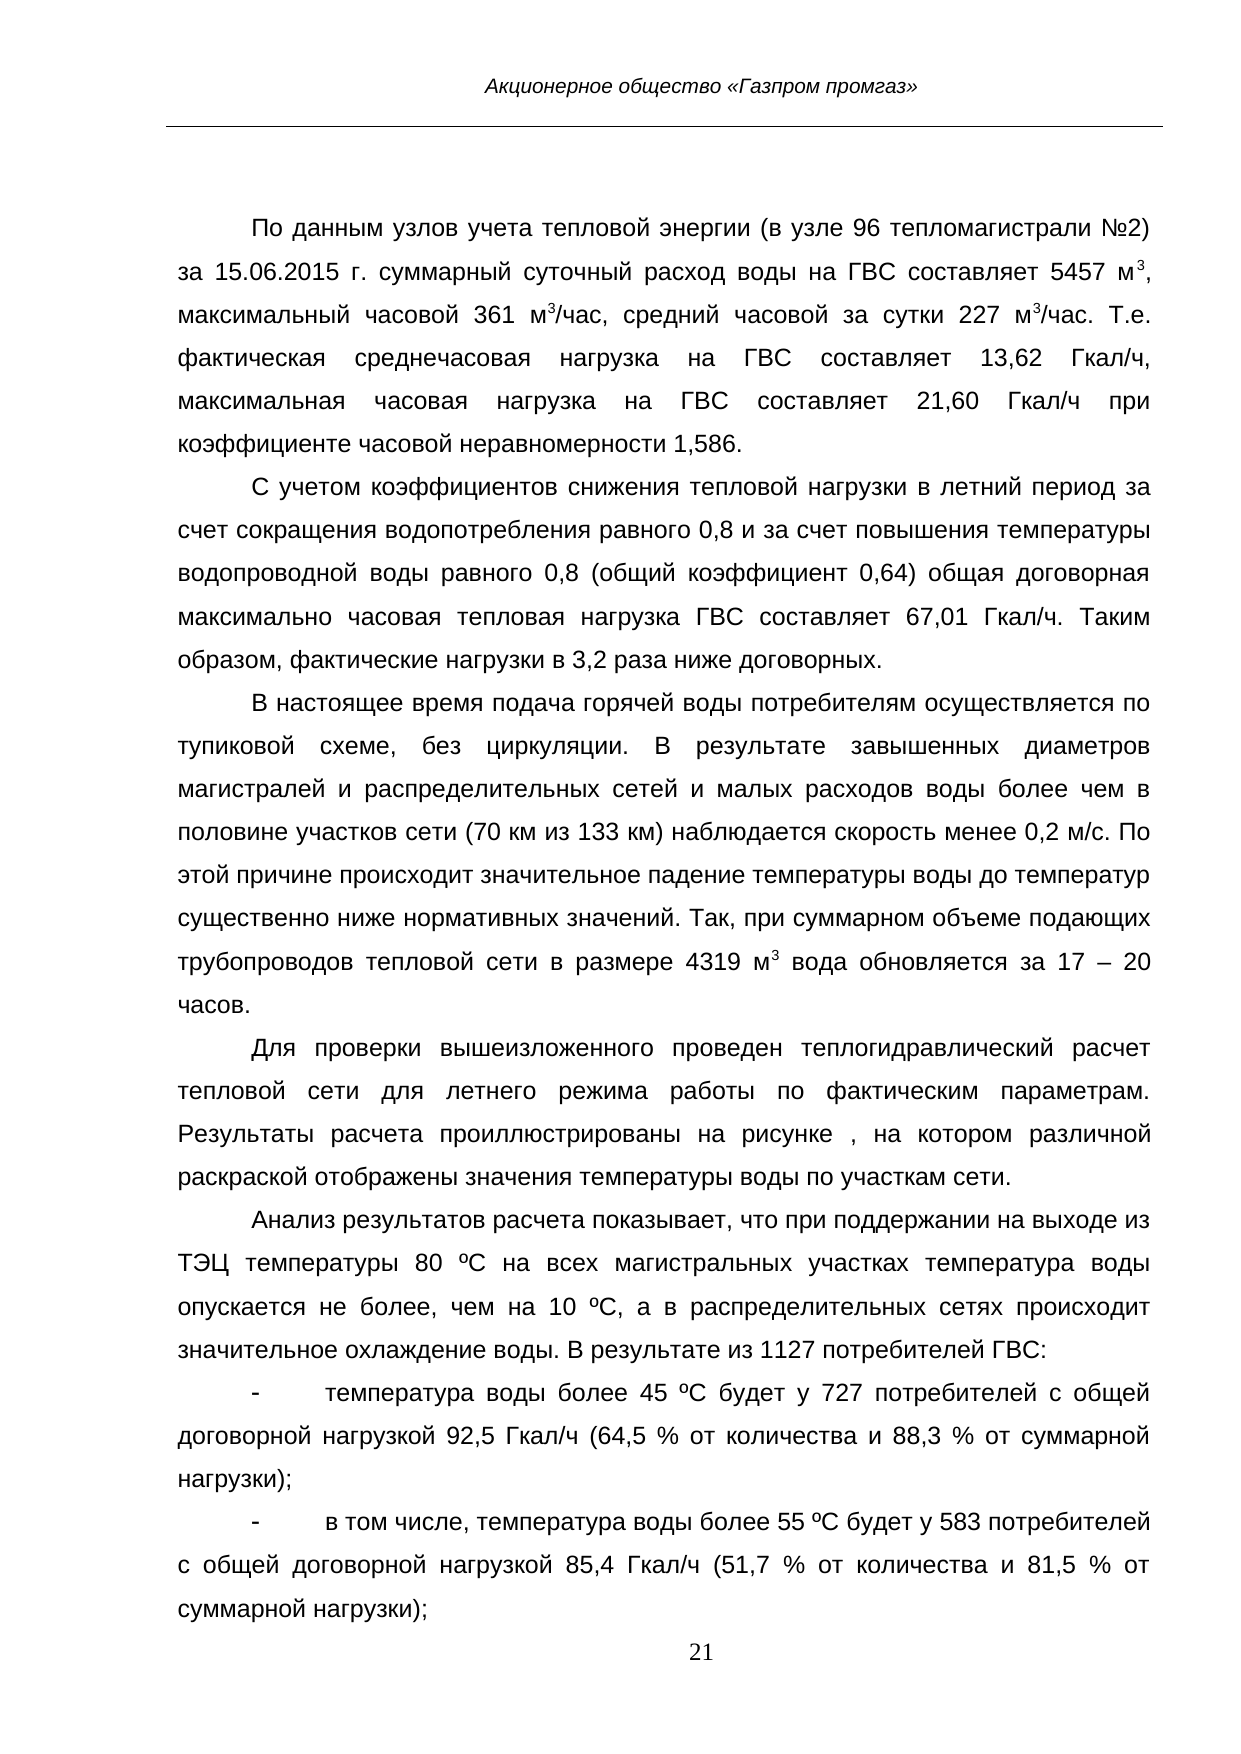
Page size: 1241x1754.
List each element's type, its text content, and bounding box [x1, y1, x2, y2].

text Для проверки вышеизложенного проведен теплогидравлический расчет тепловой сети для летнего режима работы по фактическим параметрам. Результаты расчета проиллюстрированы на рисунке 6, на котором различной раскраской отображены значения температуры воды по участкам сети. [177, 1033, 1152, 1191]
text С учетом коэффициентов снижения тепловой нагрузки в летний период за счет сокращения водопотребления равного 0,8 и за счет повышения температуры водопроводной воды равного 0,8 (общий коэффициент 0,64) общая договорная максимально часовая тепловая нагрузка ГВС составляет 67,01 Гкал/ч. Таким образом, фактические нагрузки в 3,2 раза ниже договорных. [177, 472, 1152, 673]
text По данным узлов учета тепловой энергии (в узле 96 тепломагистрали №2) за 15.06.2015 г. суммарный суточный расход воды на ГВС составляет 5457 м3, максимальный часовой 361 м3/час, средний часовой за сутки 227 м3/час. Т.е. фактическая среднечасовая нагрузка на ГВС составляет 13,62 Гкал/ч, максимальная часовая нагрузка на ГВС составляет 21,60 Гкал/ч при коэффициенте часовой неравномерности 1,586. [177, 213, 1152, 458]
text В настоящее время подача горячей воды потребителям осуществляется по тупиковой схеме, без циркуляции. В результате завышенных диаметров магистралей и распределительных сетей и малых расходов воды более чем в половине участков сети (70 км из 133 км) наблюдается скорость менее 0,2 м/с. По этой причине происходит значительное падение температуры воды до температур существенно ниже нормативных значений. Так, при суммарном объеме подающих трубопроводов тепловой сети в размере 4319 м3 вода обновляется за 17 – 20 часов. [177, 688, 1152, 1018]
text в том числе, температура воды более 55 ºС будет у 583 потребителей с общей договорной нагрузкой 85,4 Гкал/ч (51,7 % от количества и 81,5 % от суммарной нагрузки); [177, 1507, 1152, 1622]
text температура воды более 45 ºС будет у 727 потребителей с общей договорной нагрузкой 92,5 Гкал/ч (64,5 % от количества и 88,3 % от суммарной нагрузки); [177, 1378, 1152, 1493]
text Анализ результатов расчета показывает, что при поддержании на выходе из ТЭЦ температуры 80 ºС на всех магистральных участках температура воды опускается не более, чем на 10 ºС, а в распределительных сетях происходит значительное охлаждение воды. В результате из 1127 потребителей ГВС: [177, 1205, 1152, 1363]
